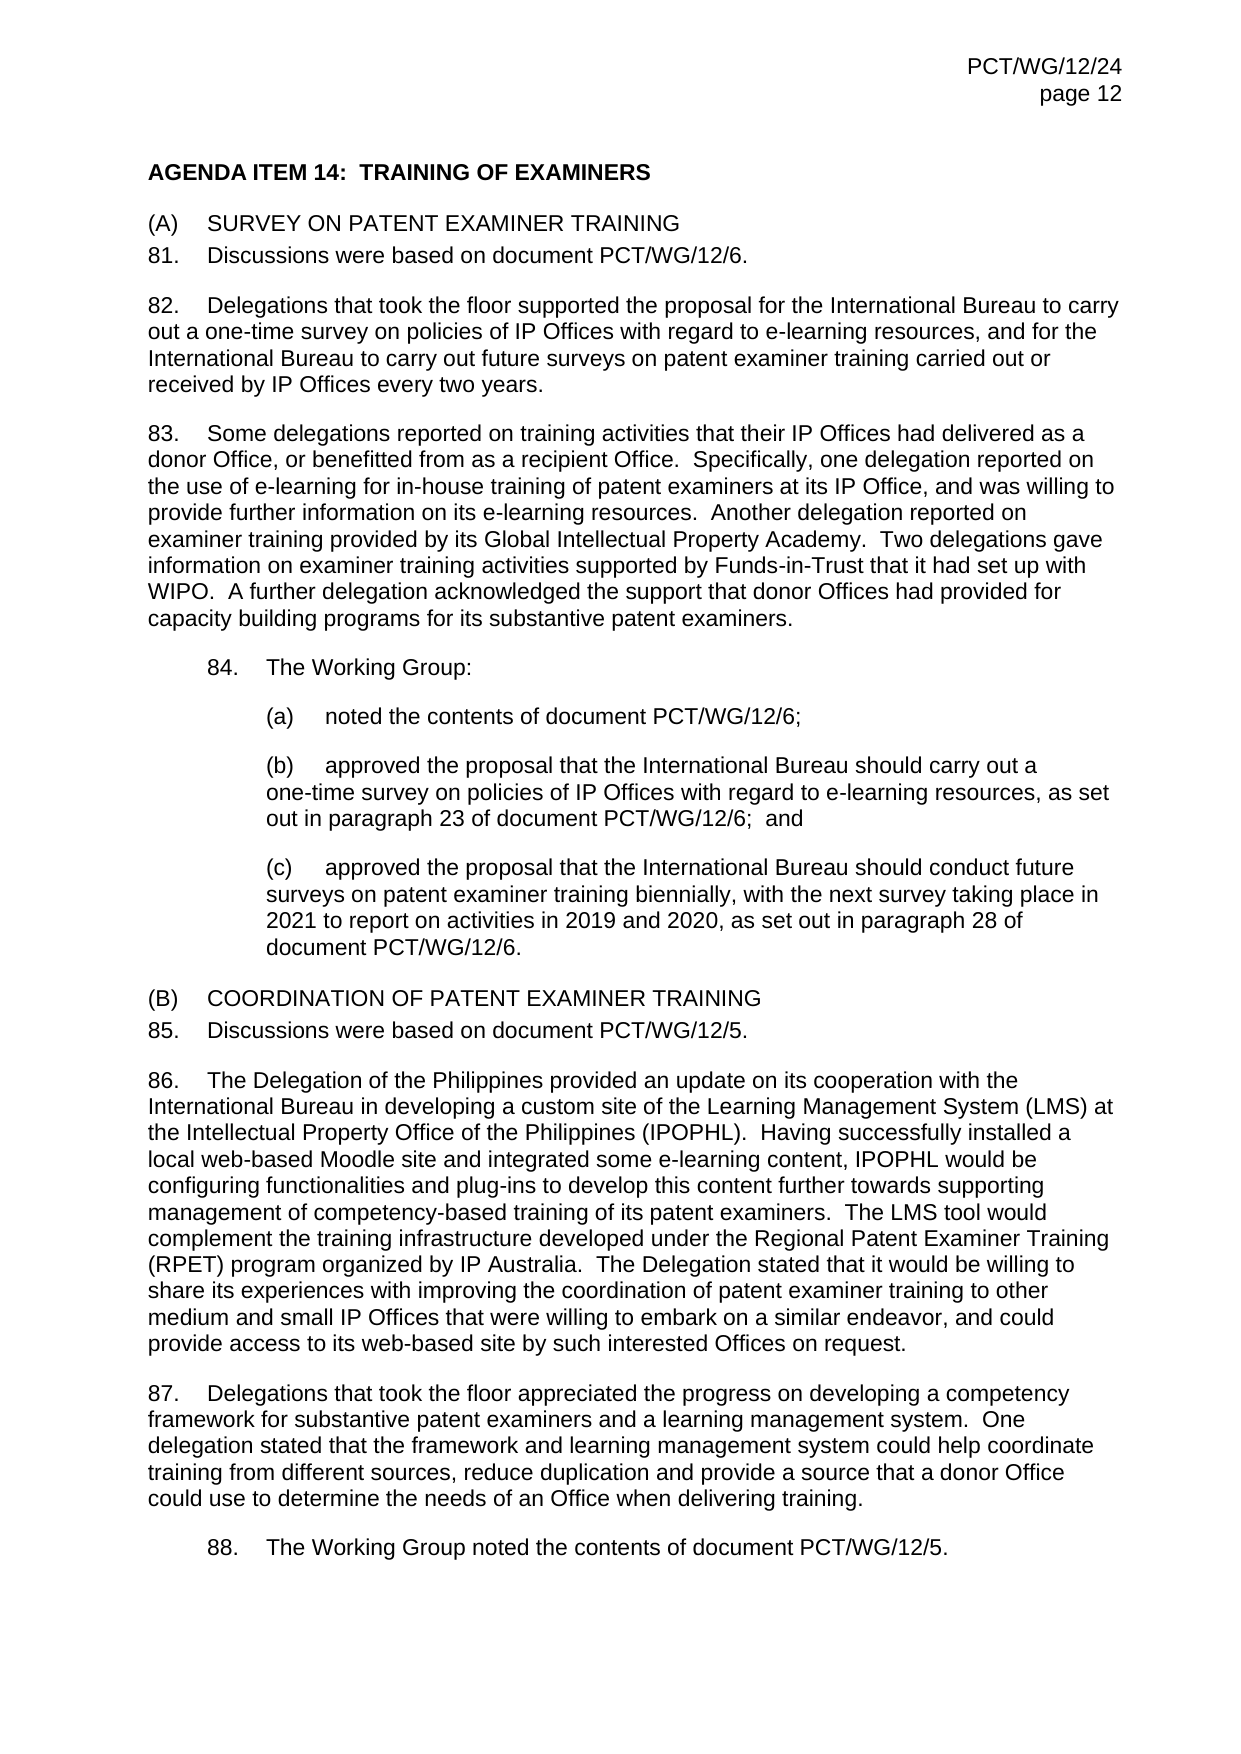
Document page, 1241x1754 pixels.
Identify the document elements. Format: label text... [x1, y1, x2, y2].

list noted the contents of document PCT/WG/12/6; [266, 703, 1122, 729]
text Delegations that took the floor appreciated the progress on developing a competency framework for substantive patent examiners and a learning management system. One delegation stated that the framework and learning management system could help coordinate training from different sources, reduce duplication and provide a source that a donor Office could use to determine the needs of an Office when delivering training. [148, 1379, 1122, 1511]
text The Working Group: [207, 654, 1122, 680]
list approved the proposal that the International Bureau should carry out a one-time survey on policies of IP Offices with regard to e-learning resources, as set out in paragraph 23 of document PCT/WG/12/6; and [266, 752, 1122, 831]
subtitle Agenda Item 14: Training of Examiners [148, 158, 1122, 185]
subtitle (b) Coordination of Patent Examiner Training [148, 985, 1122, 1011]
text Discussions were based on document PCT/WG/12/5. [148, 1017, 1122, 1044]
text Delegations that took the floor supported the proposal for the International Bureau to carry out a one-time survey on policies of IP Offices with regard to e-learning resources, and for the International Bureau to carry out future surveys on patent examiner training carried out or received by IP Offices every two years. [148, 292, 1122, 397]
subtitle (a) Survey on Patent Examiner Training [148, 210, 1122, 236]
text The Delegation of the Philippines provided an update on its cooperation with the International Bureau in developing a custom site of the Learning Management System (LMS) at the Intellectual Property Office of the Philippines (IPOPHL). Having successfully installed a local web-based Moodle site and integrated some e-learning content, IPOPHL would be configuring functionalities and plug-ins to develop this content further towards supporting management of competency-based training of its patent examiners. The LMS tool would complement the training infrastructure developed under the Regional Patent Examiner Training (RPET) program organized by IP Australia. The Delegation stated that it would be willing to share its experiences with improving the coordination of patent examiner training to other medium and small IP Offices that were willing to embark on a similar endeavor, and could provide access to its web-based site by such interested Offices on request. [148, 1067, 1122, 1357]
list approved the proposal that the International Bureau should conduct future surveys on patent examiner training biennially, with the next survey taking place in 2021 to report on activities in 2019 and 2020, as set out in paragraph 28 of document PCT/WG/12/6. [266, 854, 1122, 960]
text Discussions were based on document PCT/WG/12/6. [148, 242, 1122, 269]
text The Working Group noted the contents of document PCT/WG/12/5. [207, 1534, 1122, 1561]
text Some delegations reported on training activities that their IP Offices had delivered as a donor Office, or benefitted from as a recipient Office. Specifically, one delegation reported on the use of e-learning for in-house training of patent examiners at its IP Office, and was willing to provide further information on its e-learning resources. Another delegation reported on examiner training provided by its Global Intellectual Property Academy. Two delegations gave information on examiner training activities supported by Funds-in-Trust that it had set up with WIPO. A further delegation acknowledged the support that donor Offices had provided for capacity building programs for its substantive patent examiners. [148, 420, 1122, 631]
